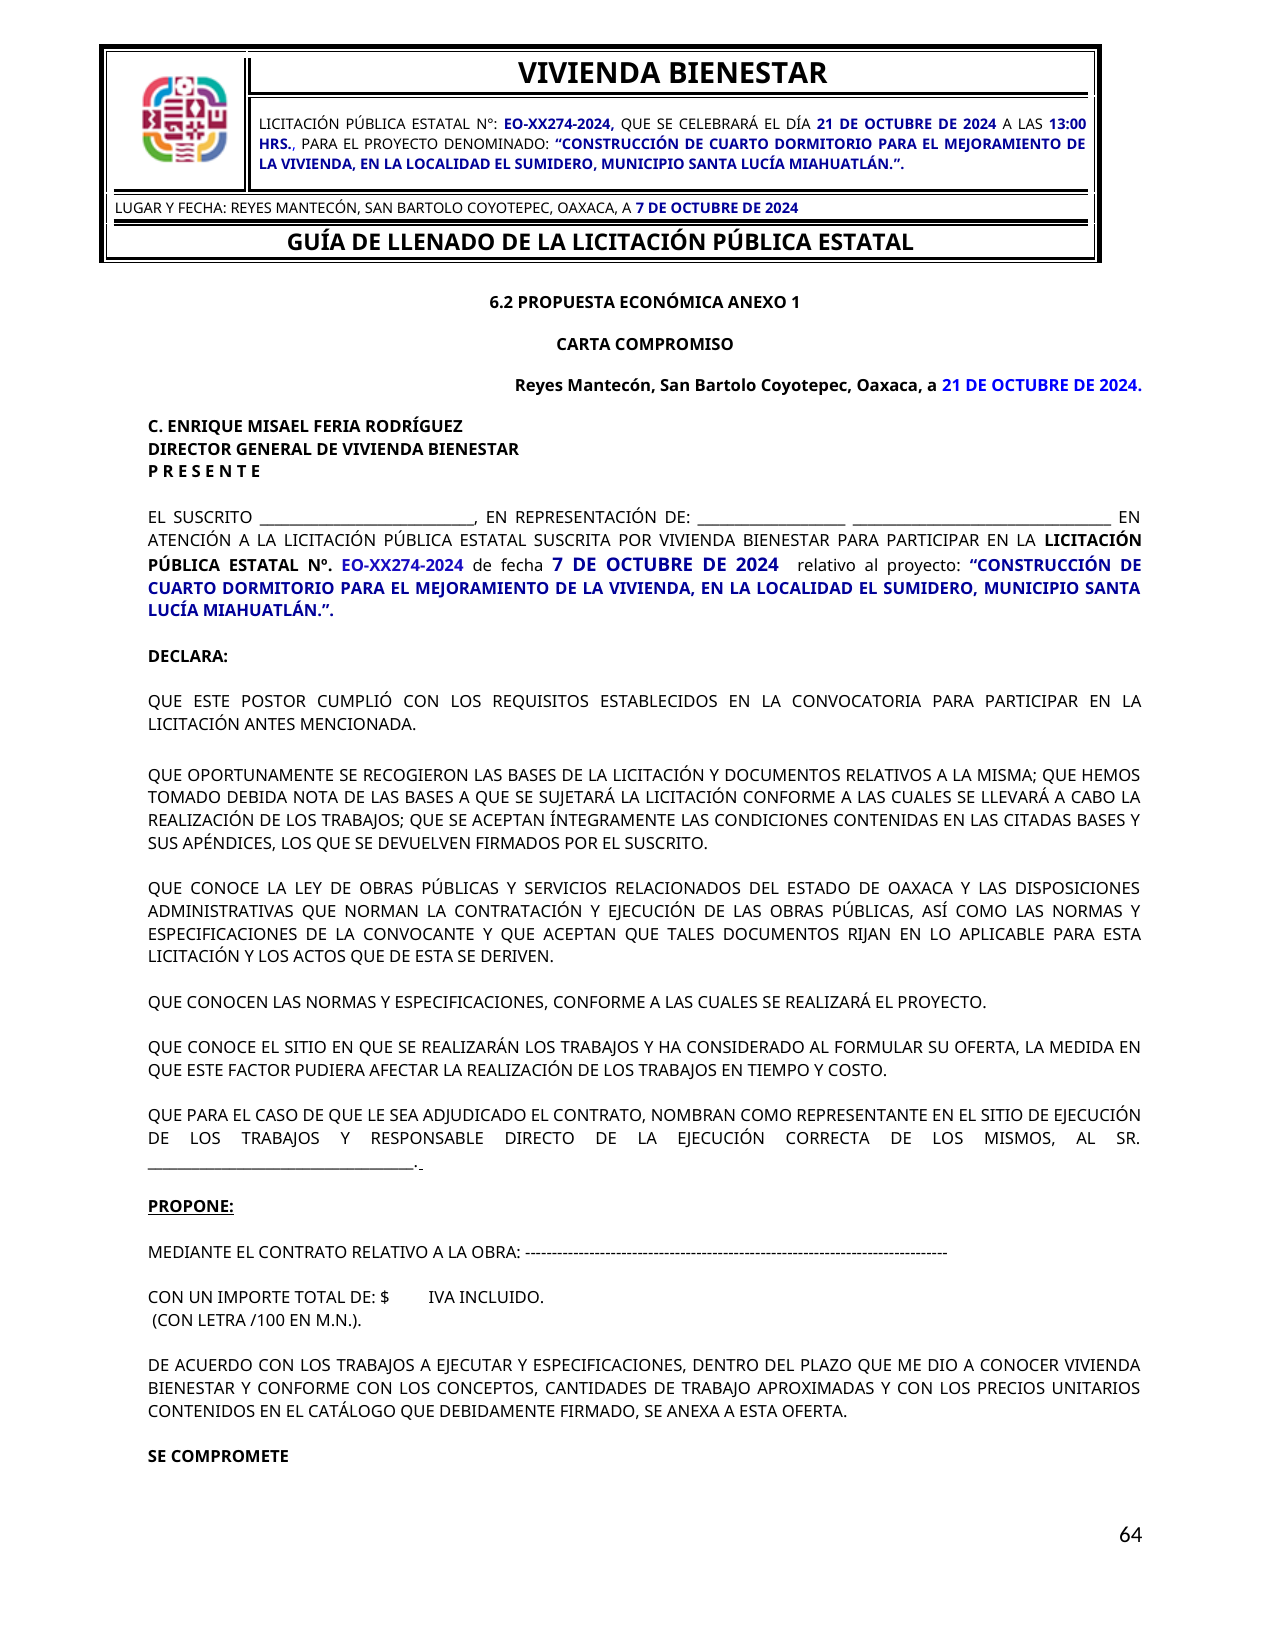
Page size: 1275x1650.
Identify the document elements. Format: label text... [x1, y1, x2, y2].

text DIRECTOR GENERAL DE VIVIENDA BIENESTAR [148, 437, 1142, 460]
text QUE ESTE POSTOR CUMPLIÓ CON LOS REQUISITOS ESTABLECIDOS EN LA CONVOCATORIA PARA PARTICIPAR EN LA LICITACIÓN ANTES MENCIONADA. [148, 690, 1142, 735]
picture [131, 68, 238, 168]
text QUE CONOCE EL SITIO EN QUE SE REALIZARÁN LOS TRABAJOS Y HA CONSIDERADO AL FORMULAR SU OFERTA, LA MEDIDA EN QUE ESTE FACTOR PUDIERA AFECTAR LA REALIZACIÓN DE LOS TRABAJOS EN TIEMPO Y COSTO. [148, 1036, 1142, 1081]
text P R E S E N T E [148, 460, 1142, 483]
text QUE OPORTUNAMENTE SE RECOGIERON LAS BASES DE LA LICITACIÓN Y DOCUMENTOS RELATIVOS A LA MISMA; QUE HEMOS TOMADO DEBIDA NOTA DE LAS BASES A QUE SE SUJETARÁ LA LICITACIÓN CONFORME A LAS CUALES SE LLEVARÁ A CABO LA REALIZACIÓN DE LOS TRABAJOS; QUE SE ACEPTAN ÍNTEGRAMENTE LAS CONDICIONES CONTENIDAS EN LAS CITADAS BASES Y SUS APÉNDICES, LOS QUE SE DEVUELVEN FIRMADOS POR EL SUSCRITO. [148, 763, 1142, 854]
text DECLARA: [148, 644, 1142, 667]
text QUE PARA EL CASO DE QUE LE SEA ADJUDICADO EL CONTRATO, NOMBRAN COMO REPRESENTANTE EN EL SITIO DE EJECUCIÓN DE LOS TRABAJOS Y RESPONSABLE DIRECTO DE LA EJECUCIÓN CORRECTA DE LOS MISMOS, AL SR. ____________________________________. [148, 1104, 1142, 1172]
text DE ACUERDO CON LOS TRABAJOS A EJECUTAR Y ESPECIFICACIONES, DENTRO DEL PLAZO QUE ME DIO A CONOCER VIVIENDA BIENESTAR Y CONFORME CON LOS CONCEPTOS, CANTIDADES DE TRABAJO APROXIMADAS Y CON LOS PRECIOS UNITARIOS CONTENIDOS EN EL CATÁLOGO QUE DEBIDAMENTE FIRMADO, SE ANEXA A ESTA OFERTA. [148, 1354, 1142, 1422]
text QUE CONOCEN LAS NORMAS Y ESPECIFICACIONES, CONFORME A LAS CUALES SE REALIZARÁ EL PROYECTO. [148, 990, 1142, 1013]
text C. ENRIQUE MISAEL FERIA RODRÍGUEZ [148, 414, 1142, 437]
text MEDIANTE EL CONTRATO RELATIVO A LA OBRA: ------------------------------------------------------------------------------- [148, 1240, 1142, 1263]
text PROPONE: [148, 1195, 1142, 1217]
text CON UN IMPORTE TOTAL DE: $ IVA INCLUIDO. [148, 1286, 1142, 1308]
text CARTA COMPROMISO [148, 332, 1142, 355]
text (CON LETRA /100 EN M.N.). [148, 1308, 1142, 1331]
list EL SUSCRITO _____________________________, EN REPRESENTACIÓN DE: ____________________ ___________________________________ EN ATENCIÓN A LA LICITACIÓN PÚBLICA ESTATAL SUSCRITA POR VIVIENDA BIENESTAR PARA PARTICIPAR EN LA LICITACIÓN PÚBLICA ESTATAL Nº. EO-XX274-2024 de fecha 7 DE OCTUBRE DE 2024 relativo al proyecto: “CONSTRUCCIÓN DE CUARTO DORMITORIO PARA EL MEJORAMIENTO DE LA VIVIENDA, EN LA LOCALIDAD EL SUMIDERO, MUNICIPIO SANTA LUCÍA MIAHUATLÁN.”. [148, 505, 1142, 622]
text 6.2 PROPUESTA ECONÓMICA ANEXO 1 [148, 291, 1142, 314]
text SE COMPROMETE [148, 1444, 1142, 1467]
text QUE CONOCE LA LEY DE OBRAS PÚBLICAS Y SERVICIOS RELACIONADOS DEL ESTADO DE OAXACA Y LAS DISPOSICIONES ADMINISTRATIVAS QUE NORMAN LA CONTRATACIÓN Y EJECUCIÓN DE LAS OBRAS PÚBLICAS, ASÍ COMO LAS NORMAS Y ESPECIFICACIONES DE LA CONVOCANTE Y QUE ACEPTAN QUE TALES DOCUMENTOS RIJAN EN LO APLICABLE PARA ESTA LICITACIÓN Y LOS ACTOS QUE DE ESTA SE DERIVEN. [148, 877, 1142, 968]
text Reyes Mantecón, San Bartolo Coyotepec, Oaxaca, a 21 DE OCTUBRE DE 2024. [148, 373, 1142, 396]
